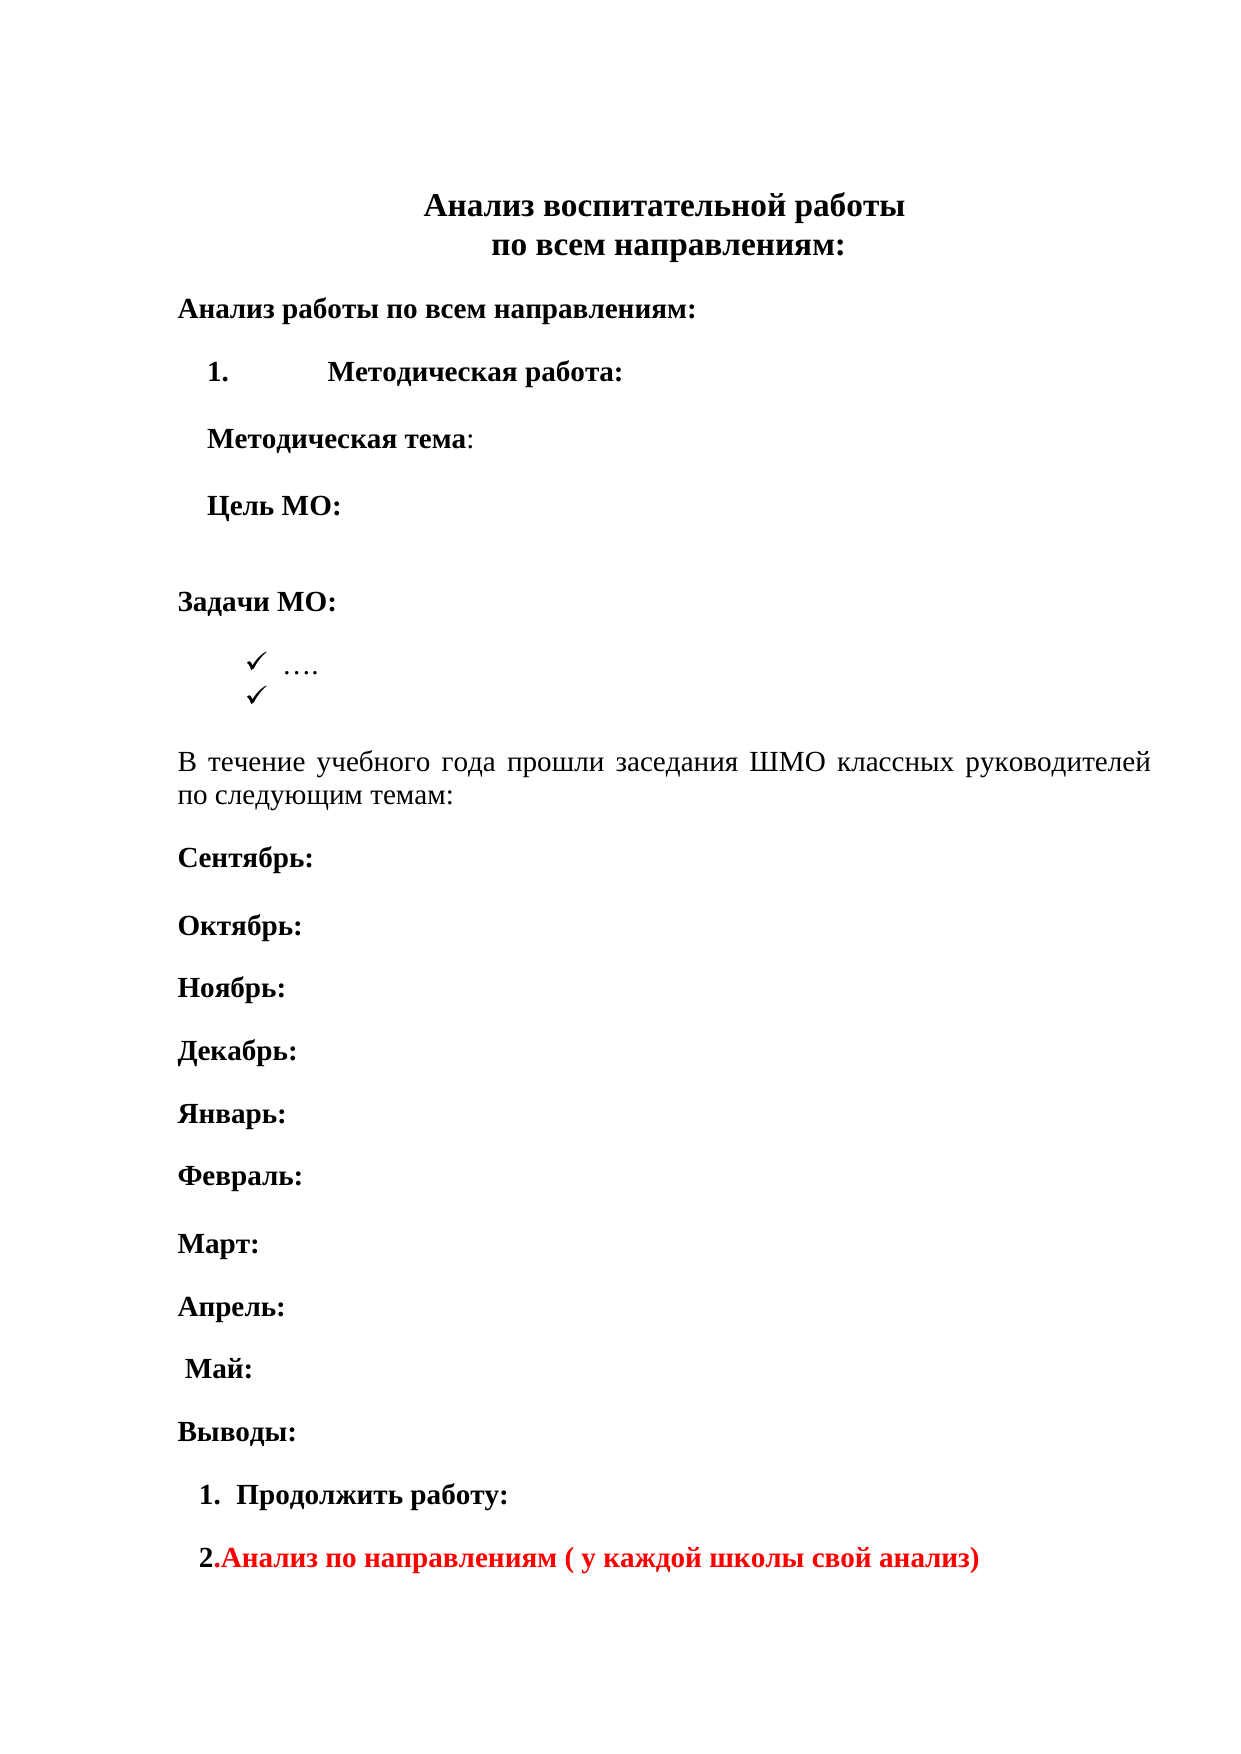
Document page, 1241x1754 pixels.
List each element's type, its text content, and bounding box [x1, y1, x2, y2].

text Сентябрь: [177, 840, 1152, 873]
list Методическая работа: [207, 354, 1152, 388]
list …. [244, 647, 1152, 681]
text Февраль: [177, 1158, 1152, 1192]
text Анализ воспитательной работы по всем направлениям: [177, 186, 1152, 262]
list Цель МО: [207, 455, 1152, 522]
text Май: [177, 1352, 1152, 1385]
text Задачи МО: [177, 584, 1152, 618]
text Ноябрь: [177, 970, 1152, 1004]
list Продолжить работу: [199, 1477, 1152, 1511]
text Декабрь: [177, 1033, 1152, 1067]
text В течение учебного года прошли заседания ШМО классных руководителей по следующим темам: [177, 744, 1152, 811]
text Октябрь: [177, 908, 1152, 941]
text Март: [177, 1226, 1152, 1260]
text Анализ работы по всем направлениям: [177, 291, 1152, 325]
text Апрель: [177, 1289, 1152, 1322]
list Методическая тема: [207, 388, 1152, 455]
text Январь: [177, 1096, 1152, 1129]
text 2.Анализ по направлениям ( у каждой школы свой анализ) [199, 1540, 1152, 1601]
text Выводы: [177, 1414, 1152, 1448]
